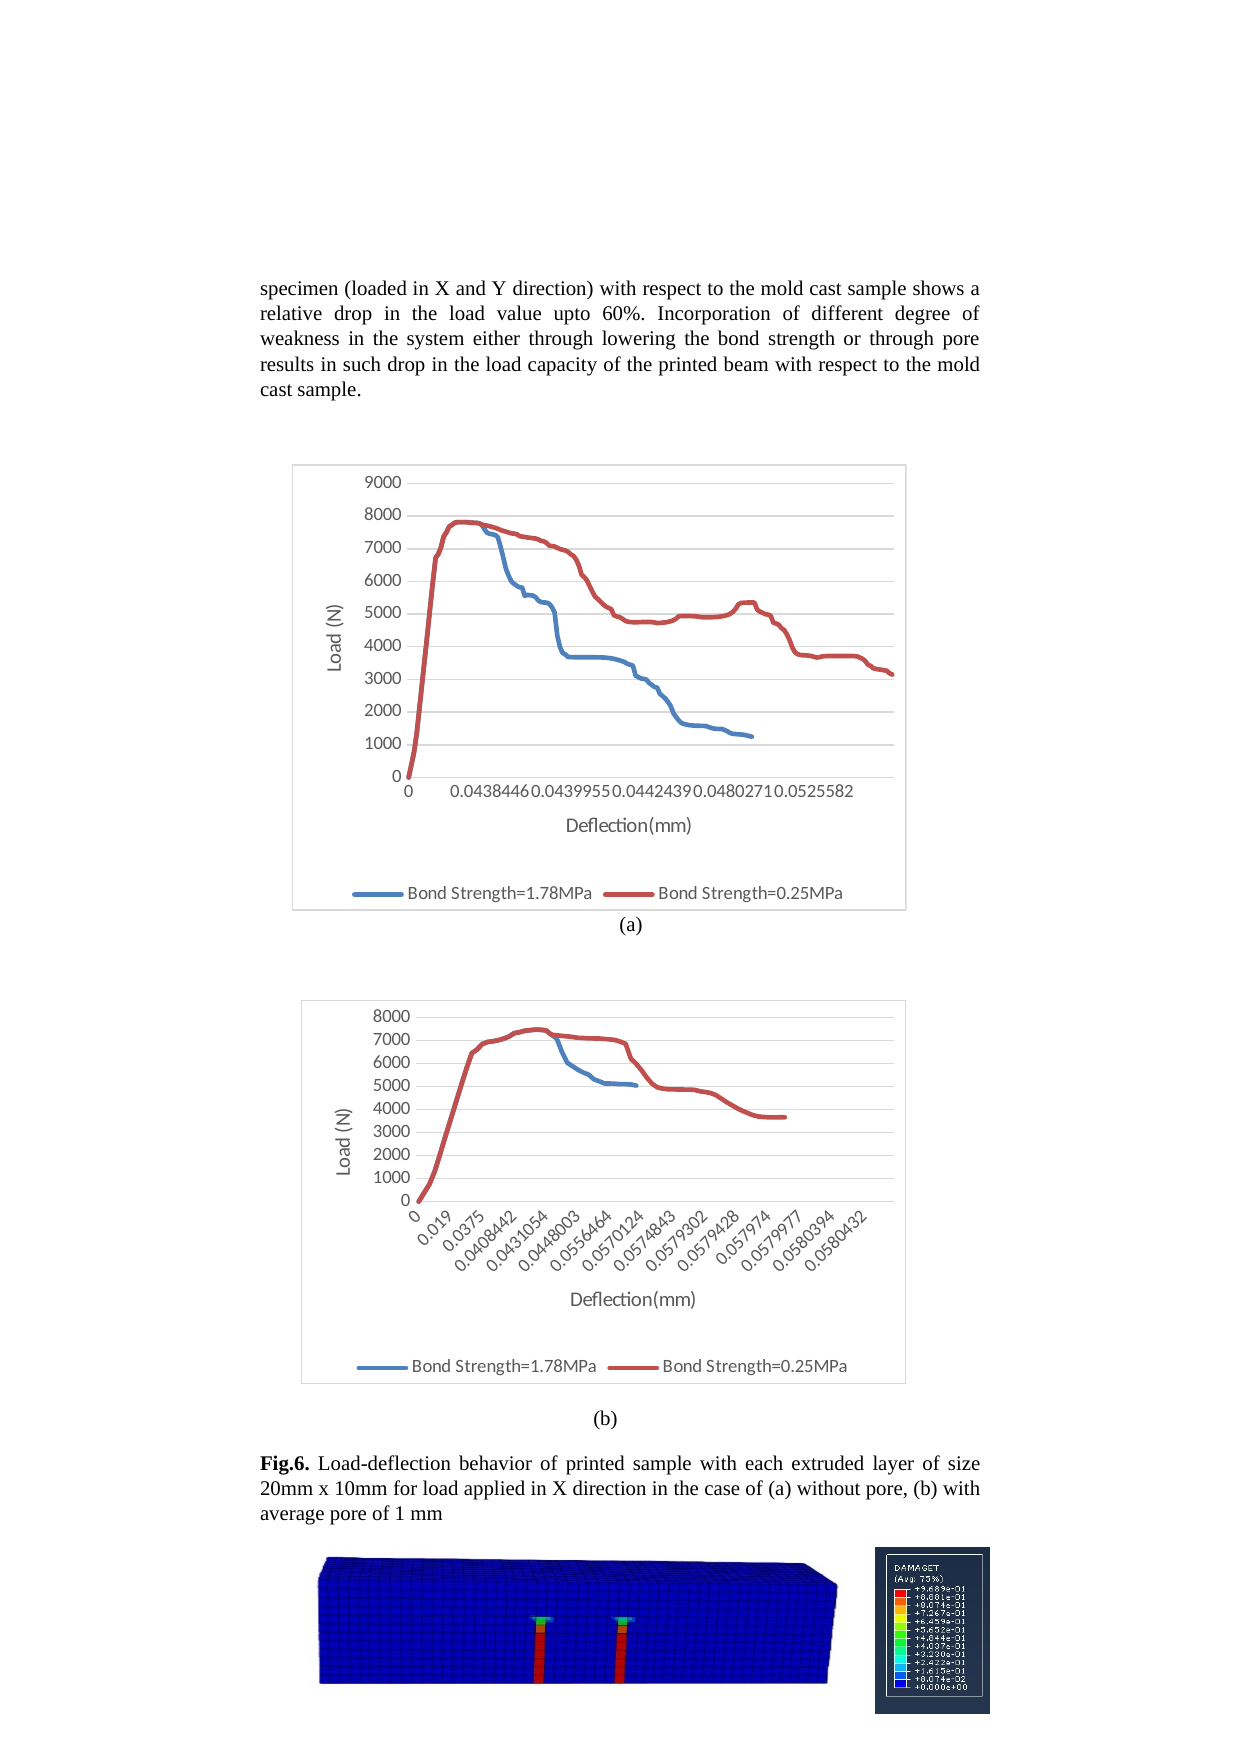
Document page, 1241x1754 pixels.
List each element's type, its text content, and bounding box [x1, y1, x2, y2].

text (b) [260, 1406, 981, 1430]
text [260, 276, 981, 401]
text (a) [260, 912, 981, 936]
picture [874, 1547, 990, 1713]
picture [288, 1526, 873, 1714]
text Fig.6. Load-deflection behavior of printed sample with each extruded layer of size 20mm x 10mm for load applied in X direction in the case of (a) without pore, (b) with average pore of 1 mm [260, 1451, 981, 1525]
